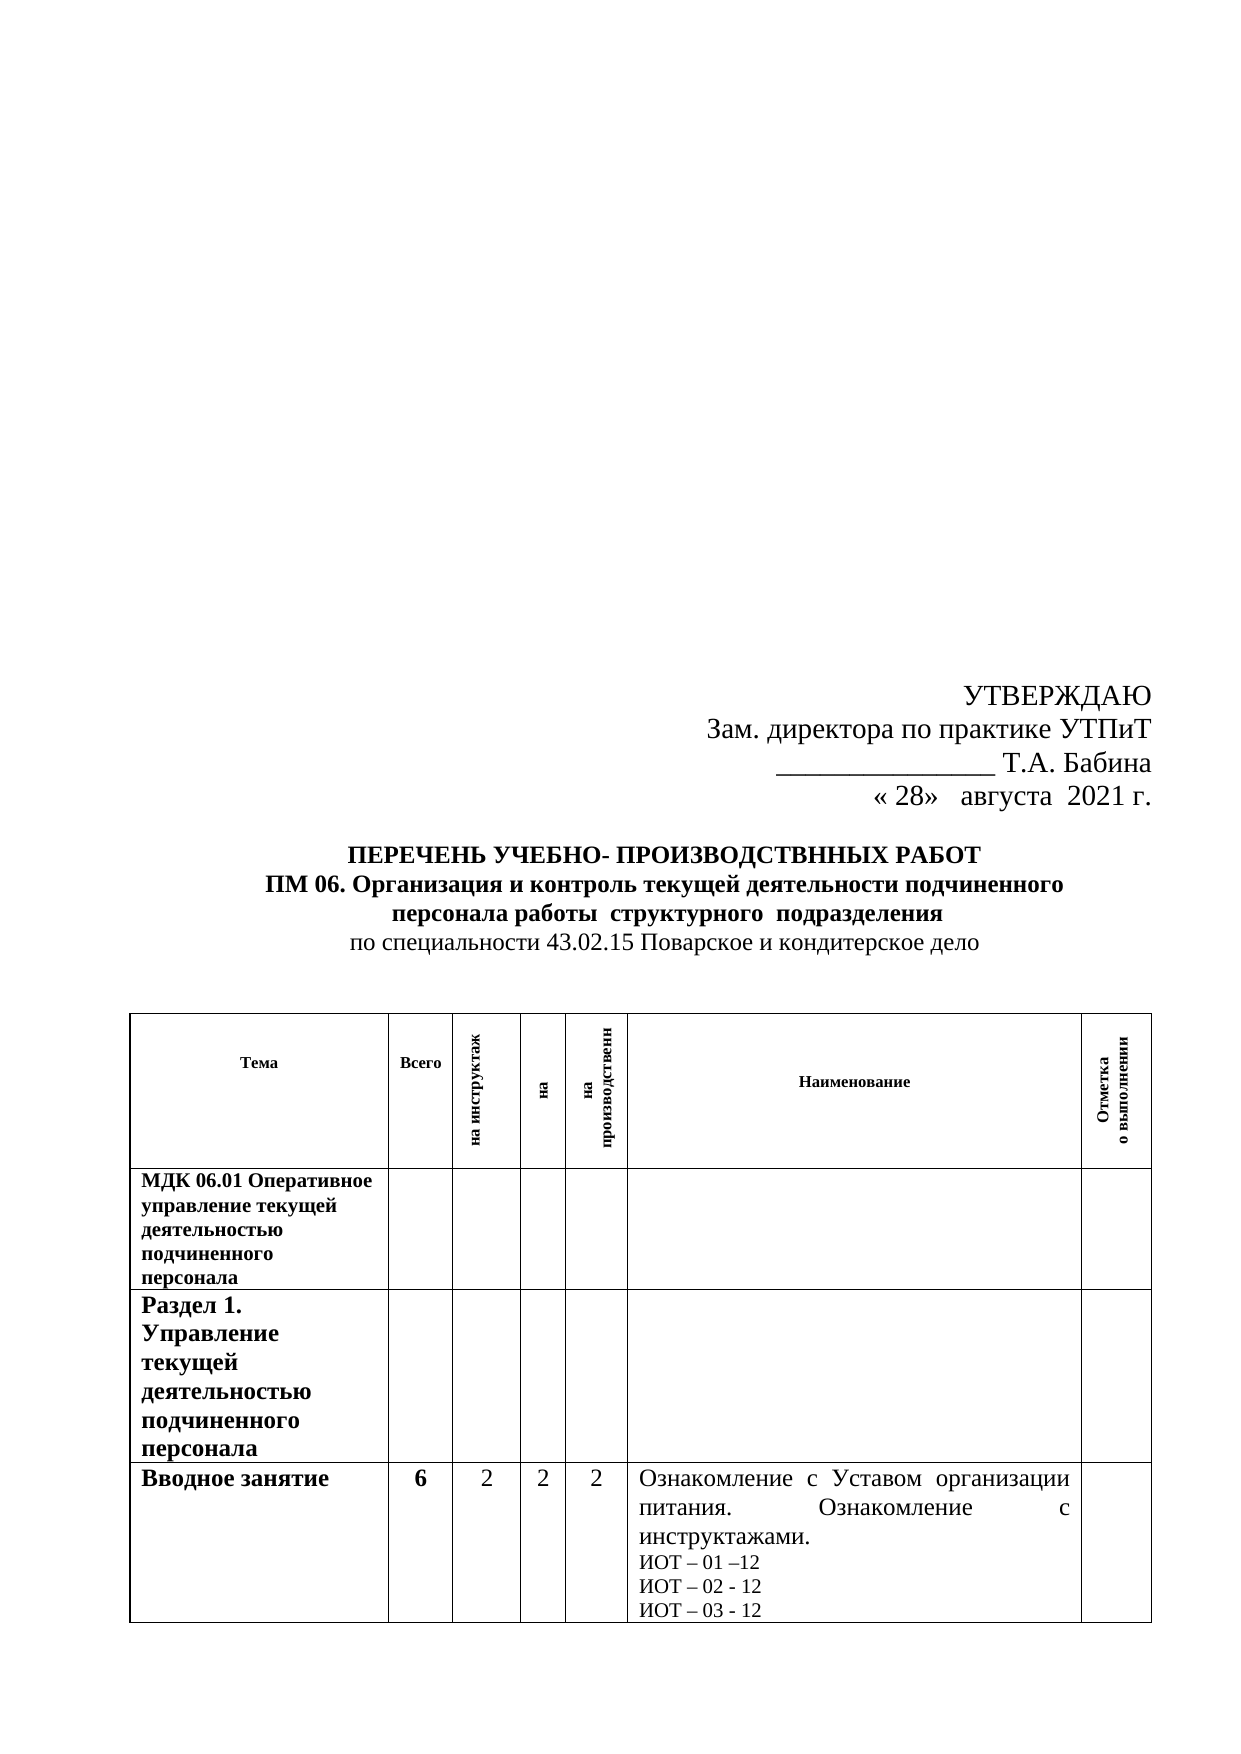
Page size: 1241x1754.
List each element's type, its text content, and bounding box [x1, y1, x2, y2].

text УТВЕРЖДАЮ [177, 678, 1152, 711]
table_cell [566, 1169, 627, 1289]
table_header Тема [131, 1014, 388, 1167]
text по специальности 43.02.15 Поварское и кондитерское дело [177, 927, 1152, 956]
table_header на производственные [566, 1014, 627, 1167]
table_cell [1082, 1290, 1151, 1462]
table_cell [1082, 1169, 1151, 1289]
table_cell [453, 1169, 520, 1289]
table_cell 2 [566, 1463, 627, 1622]
table_header Наименование [628, 1014, 1081, 1167]
table_cell МДК 06.01 Оперативное управление текущей деятельностью подчиненного персонала [131, 1169, 388, 1289]
table_cell [628, 1290, 1081, 1462]
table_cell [628, 1463, 1081, 1622]
table_cell [521, 1290, 565, 1462]
table_header на инструктаж [453, 1014, 520, 1167]
table_cell 6 [389, 1463, 452, 1622]
text « 28» августа 2021 г. [177, 778, 1152, 812]
table_cell [453, 1290, 520, 1462]
table_cell [389, 1290, 452, 1462]
text ПЕРЕЧЕНЬ УЧЕБНО- ПРОИЗВОДСТВННЫХ РАБОТ [177, 841, 1152, 869]
text Зам. директора по практике УТПиТ [177, 711, 1152, 745]
table_cell Раздел 1. Управление текущей деятельностью подчиненного персонала [131, 1290, 388, 1462]
text персонала работы структурного подразделения [177, 898, 1152, 927]
table_cell Вводное занятие [131, 1463, 388, 1622]
table_header Всего [389, 1014, 452, 1167]
text _______________ Т.А. Бабина [177, 745, 1152, 778]
table_cell [521, 1169, 565, 1289]
table_cell 2 [521, 1463, 565, 1622]
table_cell 2 [453, 1463, 520, 1622]
table_cell [628, 1169, 1081, 1289]
text ПМ 06. Организация и контроль текущей деятельности подчиненного [177, 869, 1152, 898]
table_cell [389, 1169, 452, 1289]
table_header на тренировочные упражнения [521, 1014, 565, 1167]
table_header Отметка о выполнении [1082, 1014, 1151, 1167]
table_cell [566, 1290, 627, 1462]
table_cell [1082, 1463, 1151, 1622]
